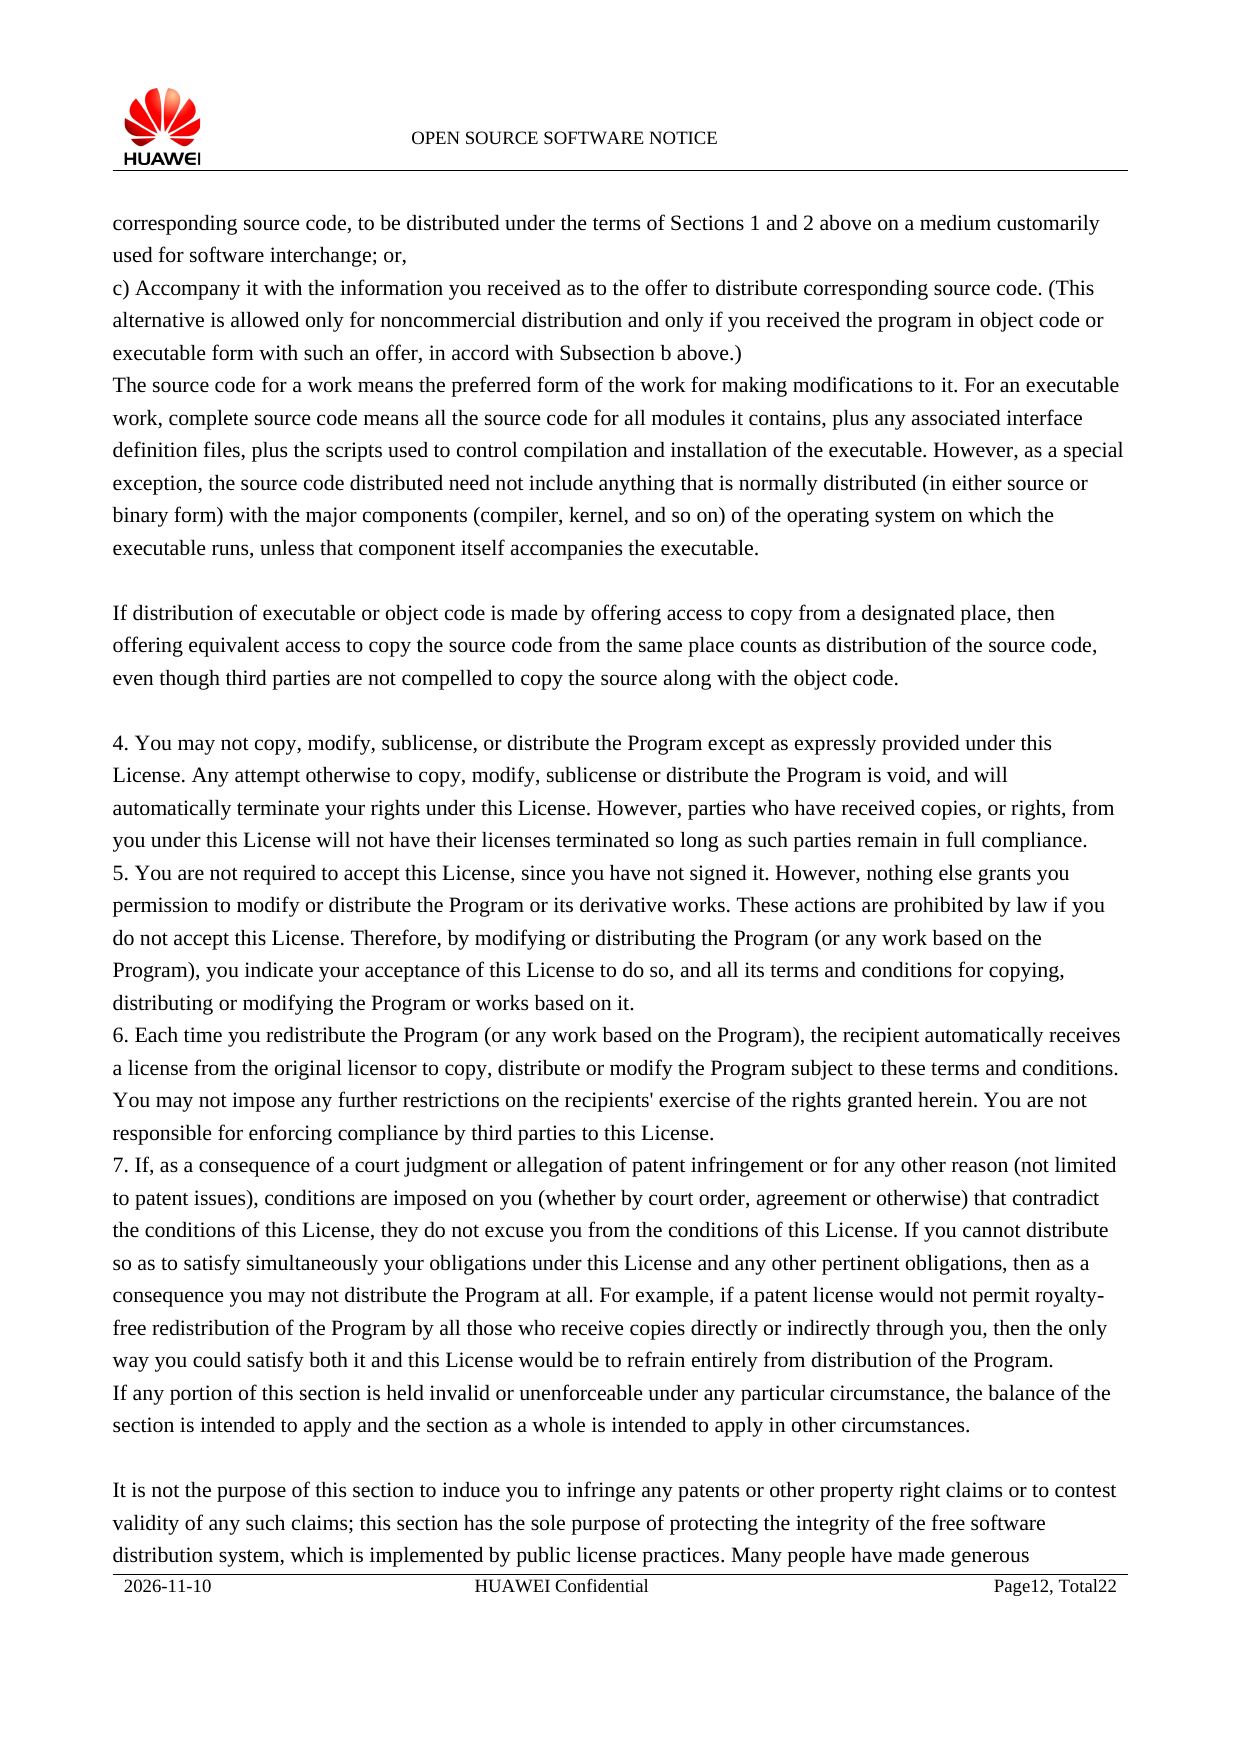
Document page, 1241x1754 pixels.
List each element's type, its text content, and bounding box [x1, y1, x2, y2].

picture [124, 88, 201, 165]
